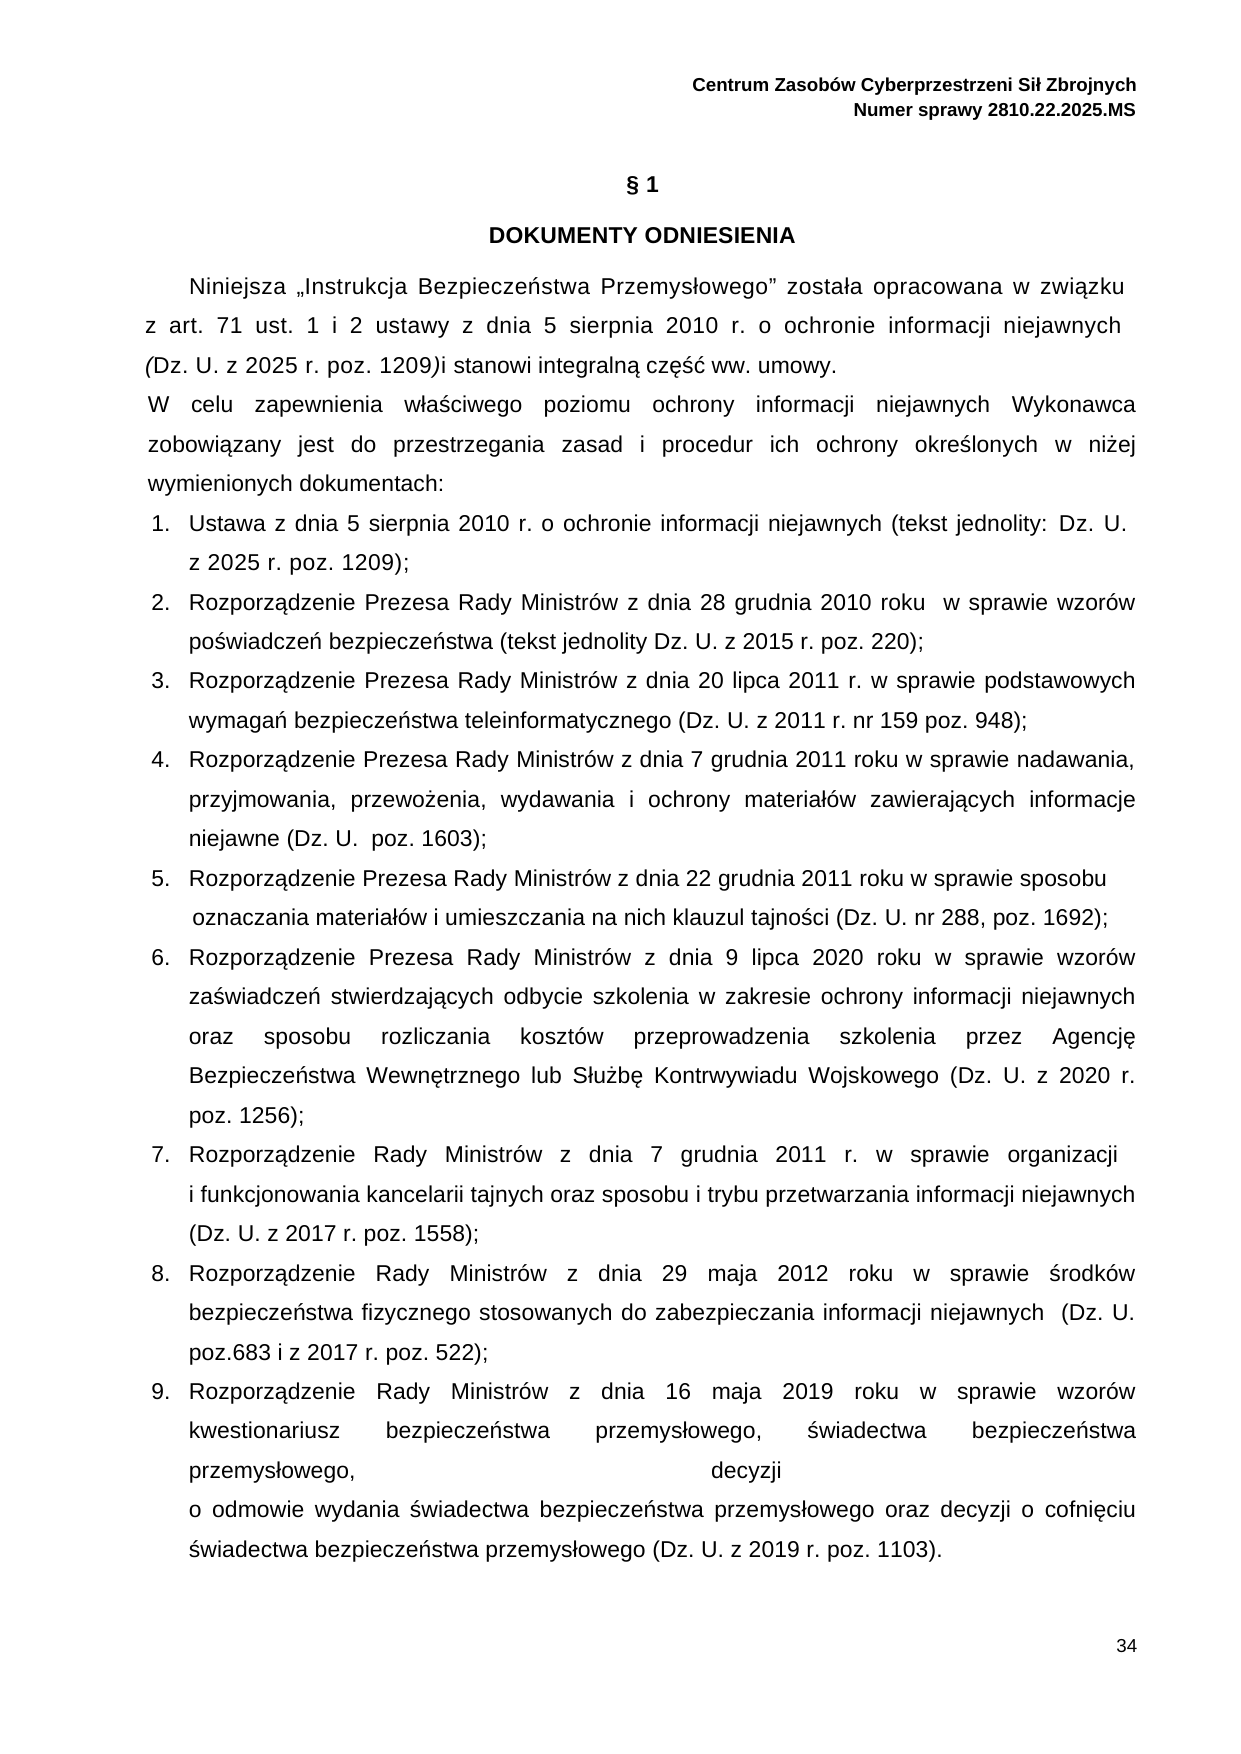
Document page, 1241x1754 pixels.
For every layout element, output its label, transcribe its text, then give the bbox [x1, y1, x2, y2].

list Rozporządzenie Prezesa Rady Ministrów z dnia 7 grudnia 2011 roku w sprawie nadawania, przyjmowania, przewożenia, wydawania i ochrony materiałów zawierających informacje niejawne (Dz. U. poz. 1603); [151, 746, 1137, 852]
text § 1 [148, 171, 1137, 197]
text oznaczania materiałów i umieszczania na nich klauzul tajności (Dz. U. nr 288, poz. 1692); [177, 904, 1137, 931]
list Rozporządzenie Prezesa Rady Ministrów z dnia 9 lipca 2020 roku w sprawie wzorów zaświadczeń stwierdzających odbycie szkolenia w zakresie ochrony informacji niejawnych oraz sposobu rozliczania kosztów przeprowadzenia szkolenia przez Agencję Bezpieczeństwa Wewnętrznego lub Służbę Kontrwywiadu Wojskowego (Dz. U. z 2020 r. poz. 1256); [151, 944, 1137, 1128]
list Rozporządzenie Rady Ministrów z dnia 16 maja 2019 roku w sprawie wzorów kwestionariusz bezpieczeństwa przemysłowego, świadectwa bezpieczeństwa przemysłowego, decyzji o odmowie wydania świadectwa bezpieczeństwa przemysłowego oraz decyzji o cofnięciu świadectwa bezpieczeństwa przemysłowego (Dz. U. z 2019 r. poz. 1103). [151, 1378, 1137, 1562]
list Rozporządzenie Rady Ministrów z dnia 7 grudnia 2011 r. w sprawie organizacji i funkcjonowania kancelarii tajnych oraz sposobu i trybu przetwarzania informacji niejawnych (Dz. U. z 2017 r. poz. 1558); [151, 1141, 1137, 1246]
text Niniejsza „Instrukcja Bezpieczeństwa Przemysłowego” została opracowana w związku z art. 71 ust. 1 i 2 ustawy z dnia 5 sierpnia 2010 r. o ochronie informacji niejawnych (Dz. U. z 2025 r. poz. 1209)i stanowi integralną część ww. umowy. [145, 273, 1137, 378]
text W celu zapewnienia właściwego poziomu ochrony informacji niejawnych Wykonawca zobowiązany jest do przestrzegania zasad i procedur ich ochrony określonych w niżej wymienionych dokumentach: [148, 391, 1137, 496]
list Rozporządzenie Prezesa Rady Ministrów z dnia 22 grudnia 2011 roku w sprawie sposobu [151, 865, 1137, 891]
list Rozporządzenie Prezesa Rady Ministrów z dnia 28 grudnia 2010 roku w sprawie wzorów poświadczeń bezpieczeństwa (tekst jednolity Dz. U. z 2015 r. poz. 220); [151, 588, 1137, 654]
list Ustawa z dnia 5 sierpnia 2010 r. o ochronie informacji niejawnych (tekst jednolity: Dz. U. z 2025 r. poz. 1209); [151, 509, 1137, 575]
text DOKUMENTY ODNIESIENIA [148, 222, 1137, 248]
list Rozporządzenie Prezesa Rady Ministrów z dnia 20 lipca 2011 r. w sprawie podstawowych wymagań bezpieczeństwa teleinformatycznego (Dz. U. z 2011 r. nr 159 poz. 948); [151, 667, 1137, 733]
list Rozporządzenie Rady Ministrów z dnia 29 maja 2012 roku w sprawie środków bezpieczeństwa fizycznego stosowanych do zabezpieczania informacji niejawnych (Dz. U. poz.683 i z 2017 r. poz. 522); [151, 1259, 1137, 1365]
